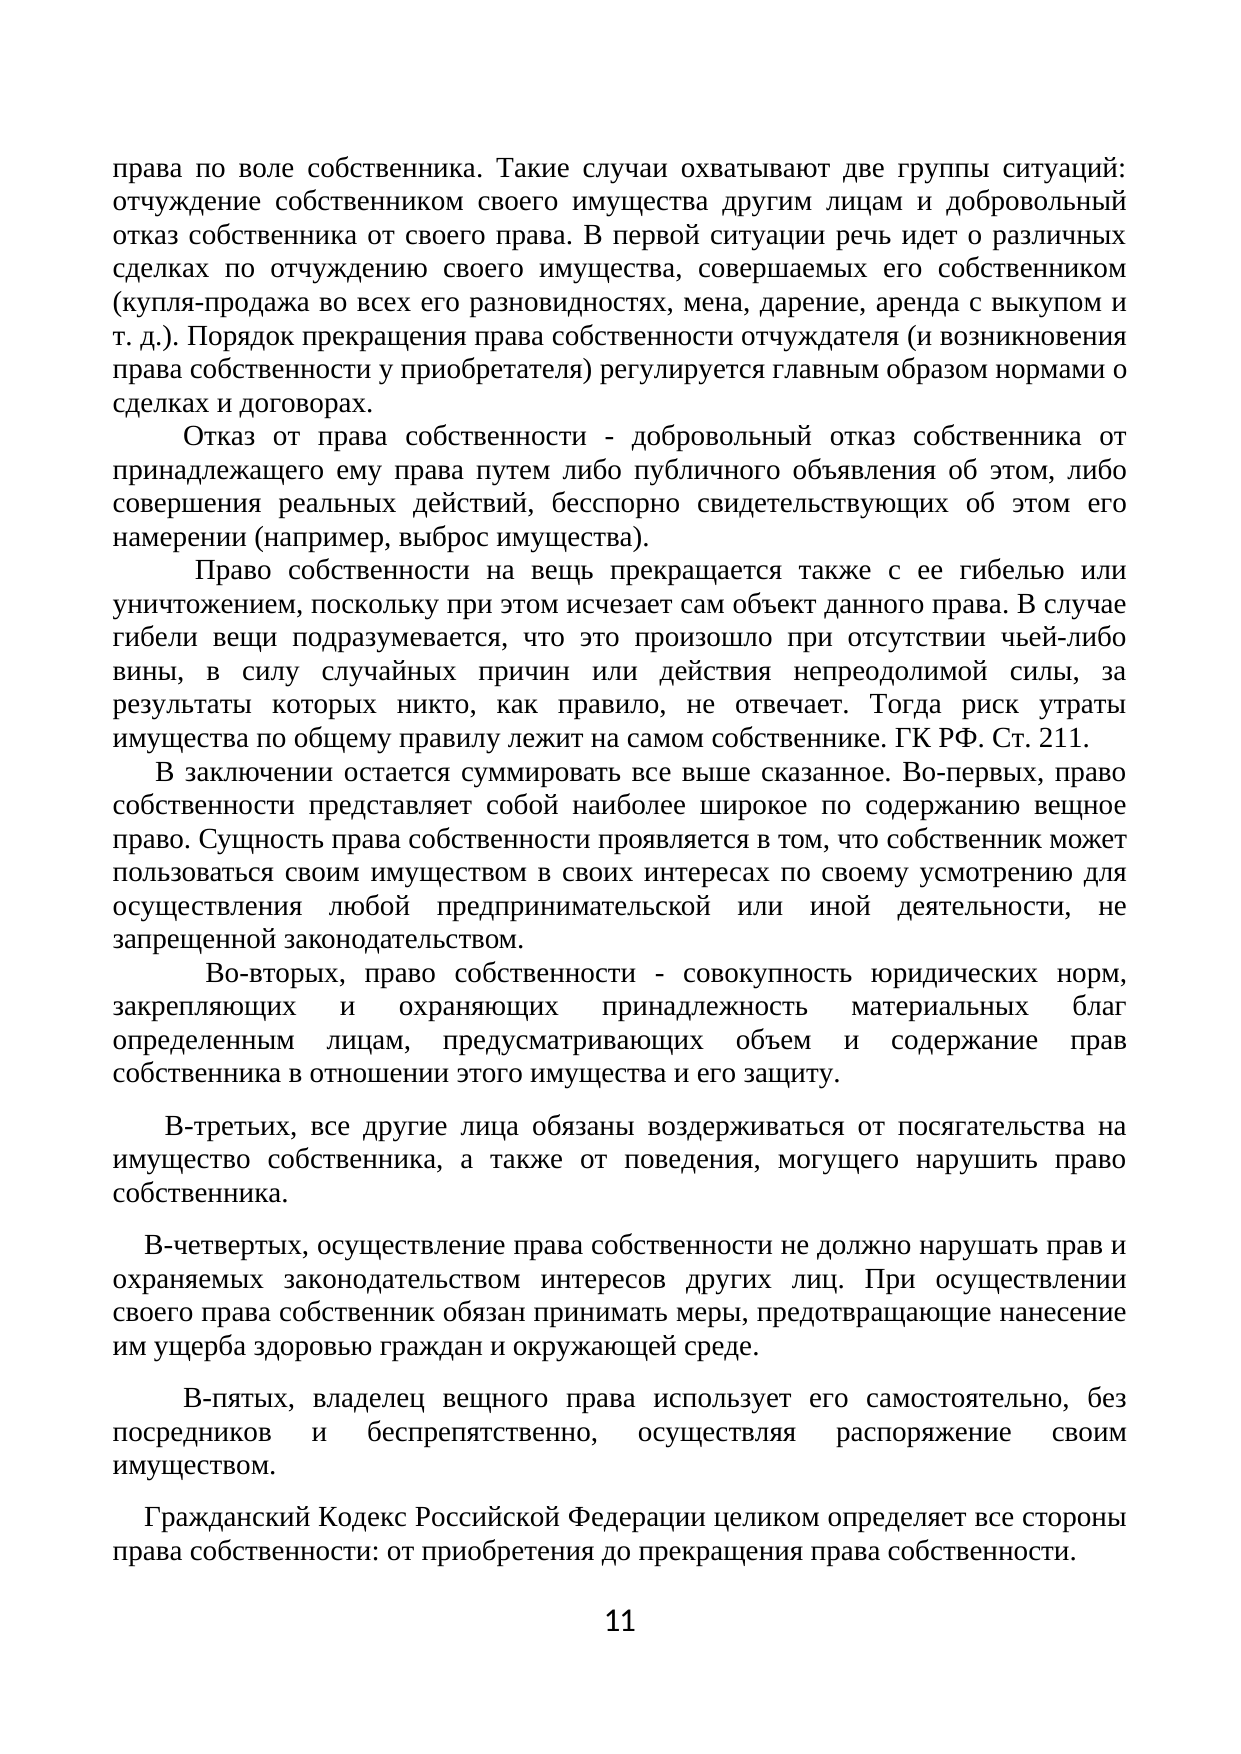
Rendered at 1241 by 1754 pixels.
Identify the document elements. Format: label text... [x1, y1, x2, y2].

text Отказ от права собственности - добровольный отказ собственника от принадлежащего ему права путем либо публичного объявления об этом, либо совершения реальных действий, бесспорно свидетельствующих об этом его намерении (например, выброс имущества). [112, 418, 1128, 552]
text В заключении остается суммировать все выше сказанное. Во-первых, право собственности представляет собой наиболее широкое по содержанию вещное право. Сущность права собственности проявляется в том, что собственник может пользоваться своим имуществом в своих интересах по своему усмотрению для осуществления любой предпринимательской или иной деятельности, не запрещенной законодательством. [112, 754, 1128, 955]
text Во-вторых, право собственности - совокупность юридических норм, закрепляющих и охраняющих принадлежность материальных благ определенным лицам, предусматривающих объем и содержание прав собственника в отношении этого имущества и его защиту. [112, 955, 1128, 1089]
text Право собственности на вещь прекращается также с ее гибелью или уничтожением, поскольку при этом исчезает сам объект данного права. В случае гибели вещи подразумевается, что это произошло при отсутствии чьей-либо вины, в силу случайных причин или действия непреодолимой силы, за результаты которых никто, как правило, не отвечает. Тогда риск утраты имущества по общему правилу лежит на самом собственнике. ГК РФ. Ст. 211. [112, 552, 1128, 754]
text В-пятых, владелец вещного права использует его самостоятельно, без посредников и беспрепятственно, осуществляя распоряжение своим имуществом. [112, 1380, 1128, 1481]
text Гражданский Кодекс Российской Федерации целиком определяет все стороны права собственности: от приобретения до прекращения права собственности. [112, 1499, 1128, 1567]
text В-третьих, все другие лица обязаны воздерживаться от посягательства на имущество собственника, а также от поведения, могущего нарушить право собственника. [112, 1108, 1128, 1208]
text В-четвертых, осуществление права собственности не должно нарушать прав и охраняемых законодательством интересов других лиц. При осуществлении своего права собственник обязан принимать меры, предотвращающие нанесение им ущерба здоровью граждан и окружающей среде. [112, 1227, 1128, 1361]
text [112, 150, 1128, 418]
